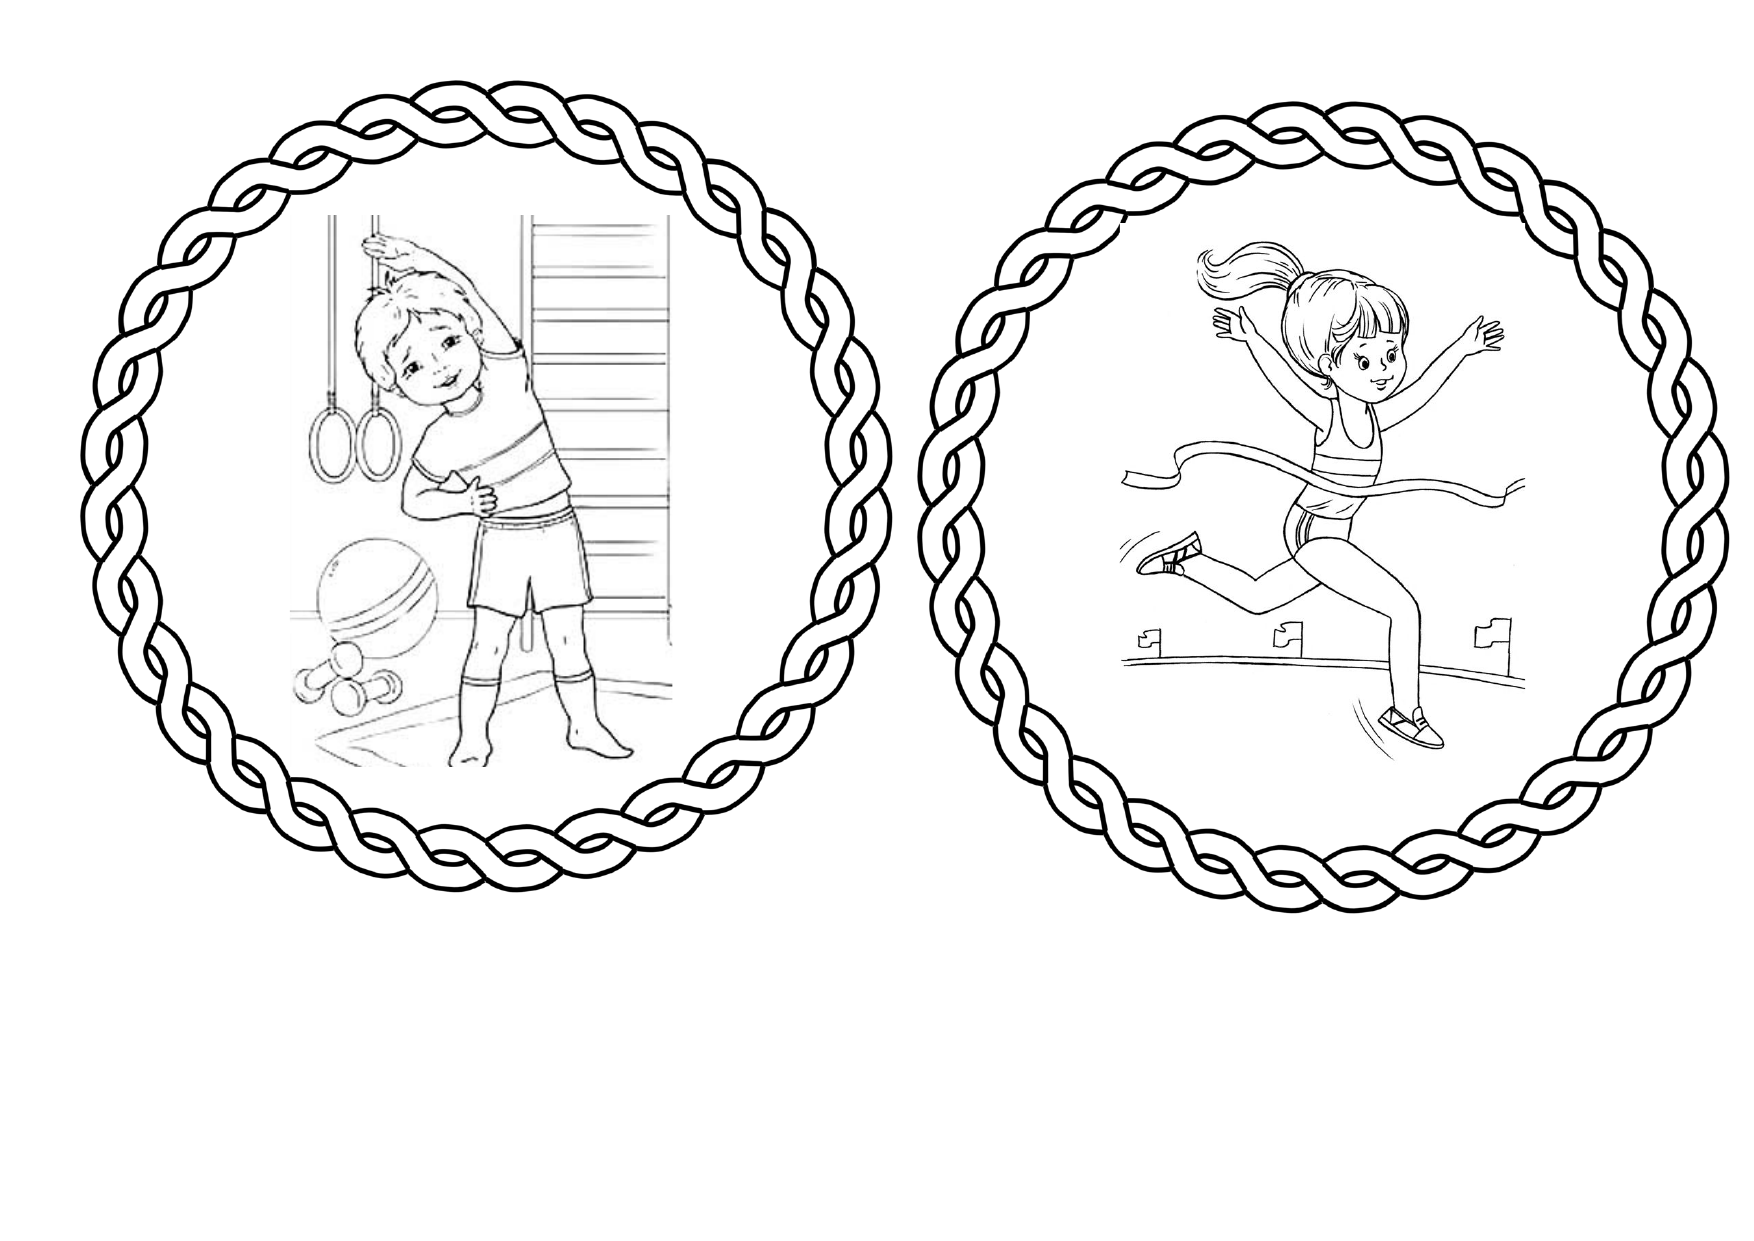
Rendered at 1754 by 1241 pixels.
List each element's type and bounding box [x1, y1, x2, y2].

picture [912, 96, 1734, 918]
picture [75, 75, 897, 897]
